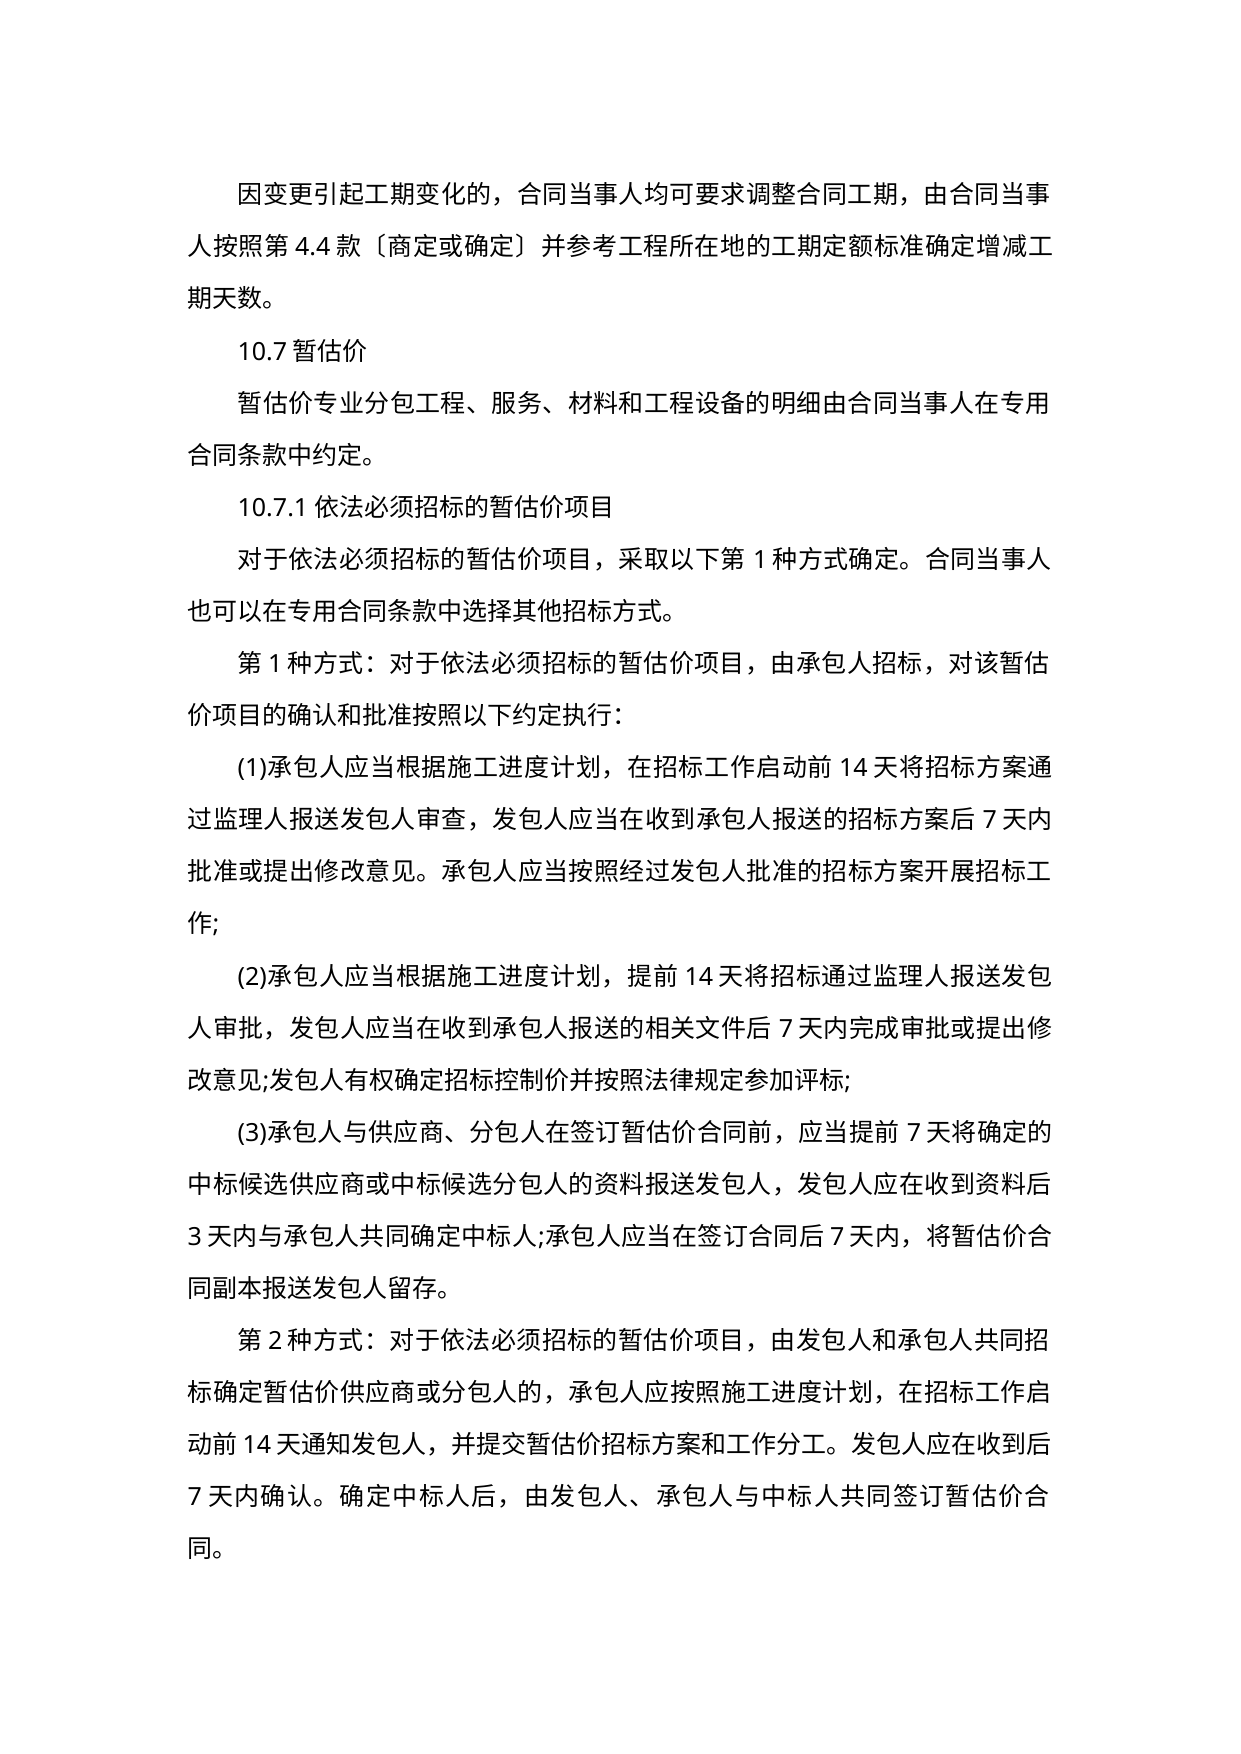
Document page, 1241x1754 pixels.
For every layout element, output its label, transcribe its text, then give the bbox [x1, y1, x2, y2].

text (1)承包人应当根据施工进度计划，在招标工作启动前14天将招标方案通过监理人报送发包人审查，发包人应当在收到承包人报送的招标方案后7天内批准或提出修改意见。承包人应当按照经过发包人批准的招标方案开展招标工作; [187, 735, 1053, 943]
text 对于依法必须招标的暂估价项目，采取以下第1种方式确定。合同当事人也可以在专用合同条款中选择其他招标方式。 [187, 527, 1053, 631]
text 第2种方式：对于依法必须招标的暂估价项目，由发包人和承包人共同招标确定暂估价供应商或分包人的，承包人应按照施工进度计划，在招标工作启动前14天通知发包人，并提交暂估价招标方案和工作分工。发包人应在收到后7天内确认。确定中标人后，由发包人、承包人与中标人共同签订暂估价合同。 [187, 1308, 1053, 1568]
text 第1种方式：对于依法必须招标的暂估价项目，由承包人招标，对该暂估价项目的确认和批准按照以下约定执行： [187, 631, 1053, 735]
text (2)承包人应当根据施工进度计划，提前14天将招标通过监理人报送发包人审批，发包人应当在收到承包人报送的相关文件后7天内完成审批或提出修改意见;发包人有权确定招标控制价并按照法律规定参加评标; [187, 943, 1053, 1099]
text (3)承包人与供应商、分包人在签订暂估价合同前，应当提前7天将确定的中标候选供应商或中标候选分包人的资料报送发包人，发包人应在收到资料后3天内与承包人共同确定中标人;承包人应当在签订合同后7天内，将暂估价合同副本报送发包人留存。 [187, 1099, 1053, 1308]
text 10.7.1 依法必须招标的暂估价项目 [187, 474, 1053, 527]
text 因变更引起工期变化的，合同当事人均可要求调整合同工期，由合同当事人按照第4.4款〔商定或确定〕并参考工程所在地的工期定额标准确定增减工期天数。 [187, 162, 1053, 318]
text 暂估价专业分包工程、服务、材料和工程设备的明细由合同当事人在专用合同条款中约定。 [187, 370, 1053, 474]
text 10.7暂估价 [187, 318, 1053, 370]
